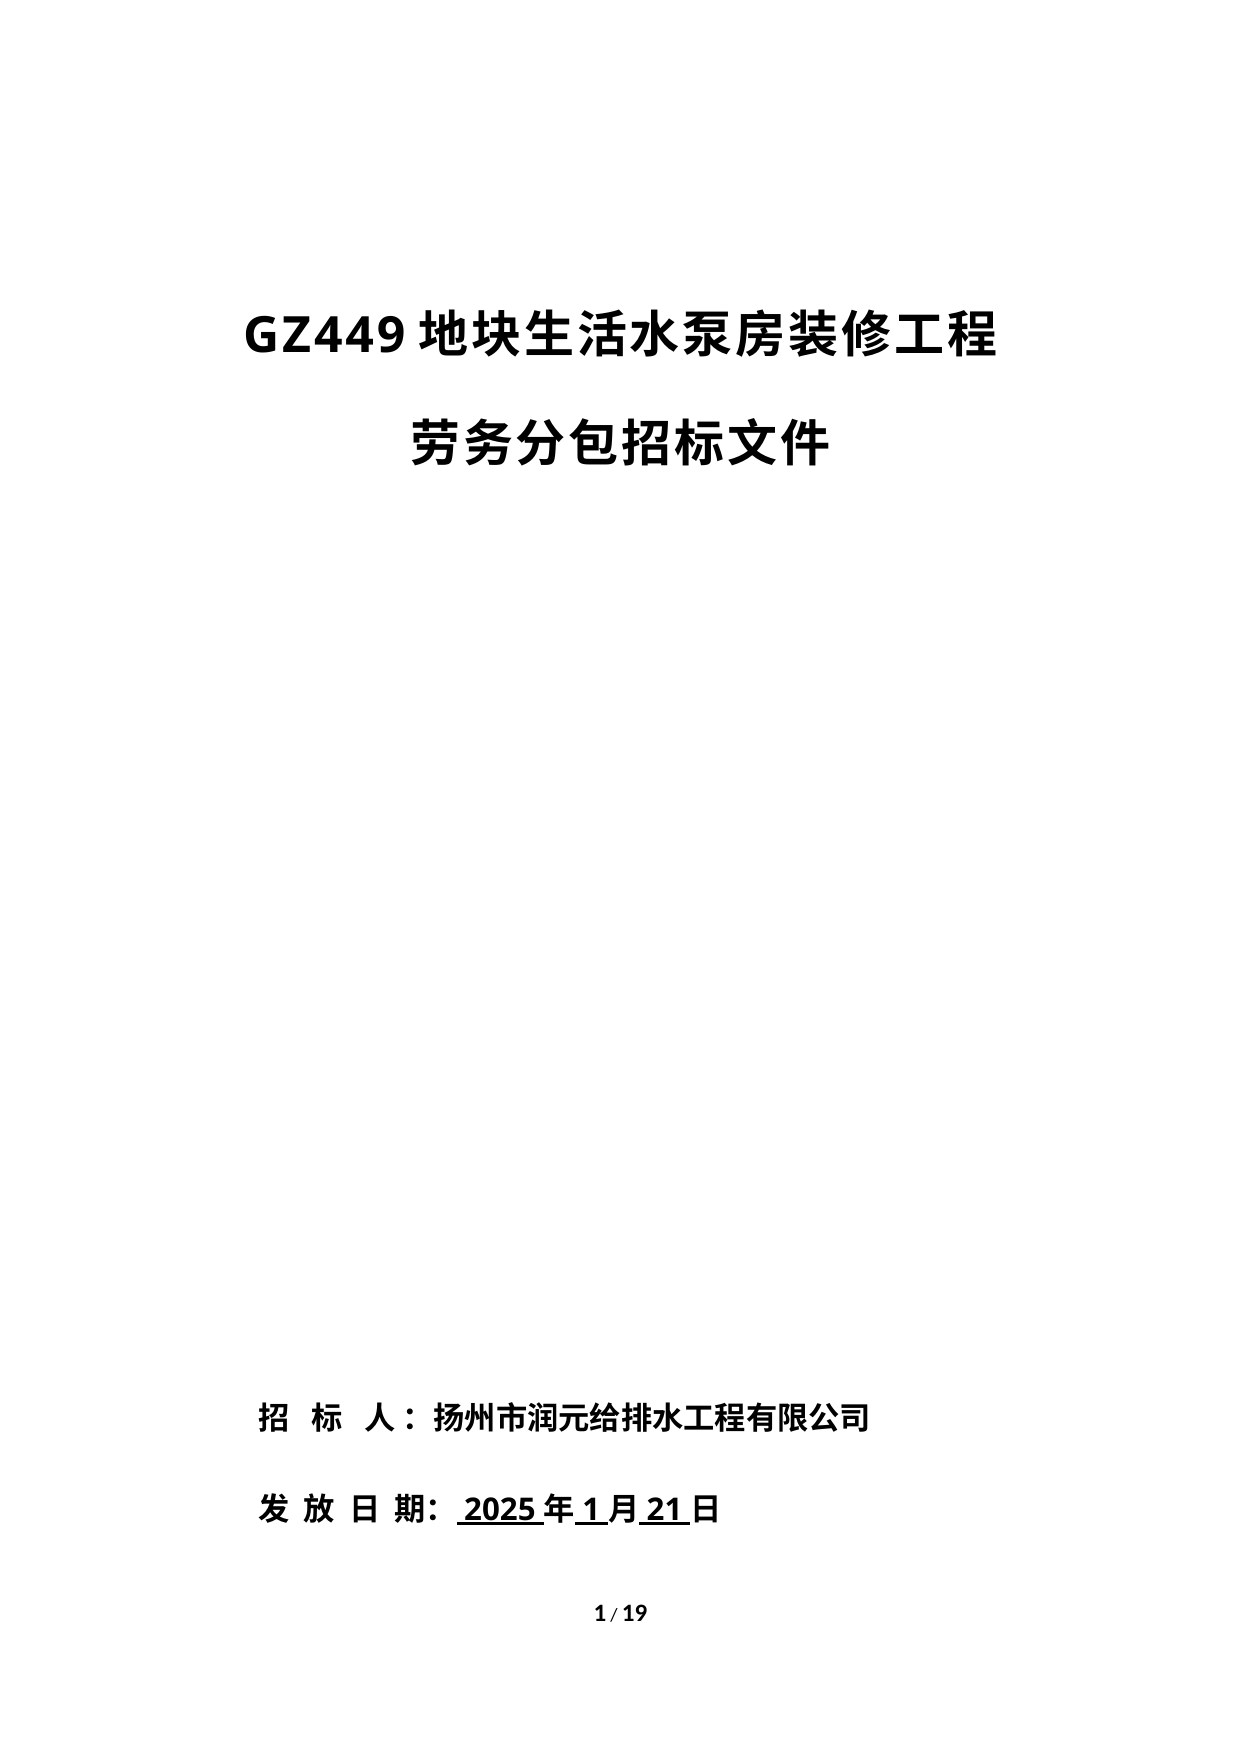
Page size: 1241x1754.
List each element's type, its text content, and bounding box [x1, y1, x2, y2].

text 发 放 日 期： 2025 年 1 月 21 日 [118, 1484, 1122, 1529]
text GZ449地块生活水泵房装修工程 [118, 294, 1122, 367]
text 劳务分包招标文件 [118, 403, 1122, 476]
text 招 标 人 ：扬州市润元给排水工程有限公司 [118, 1393, 1122, 1438]
